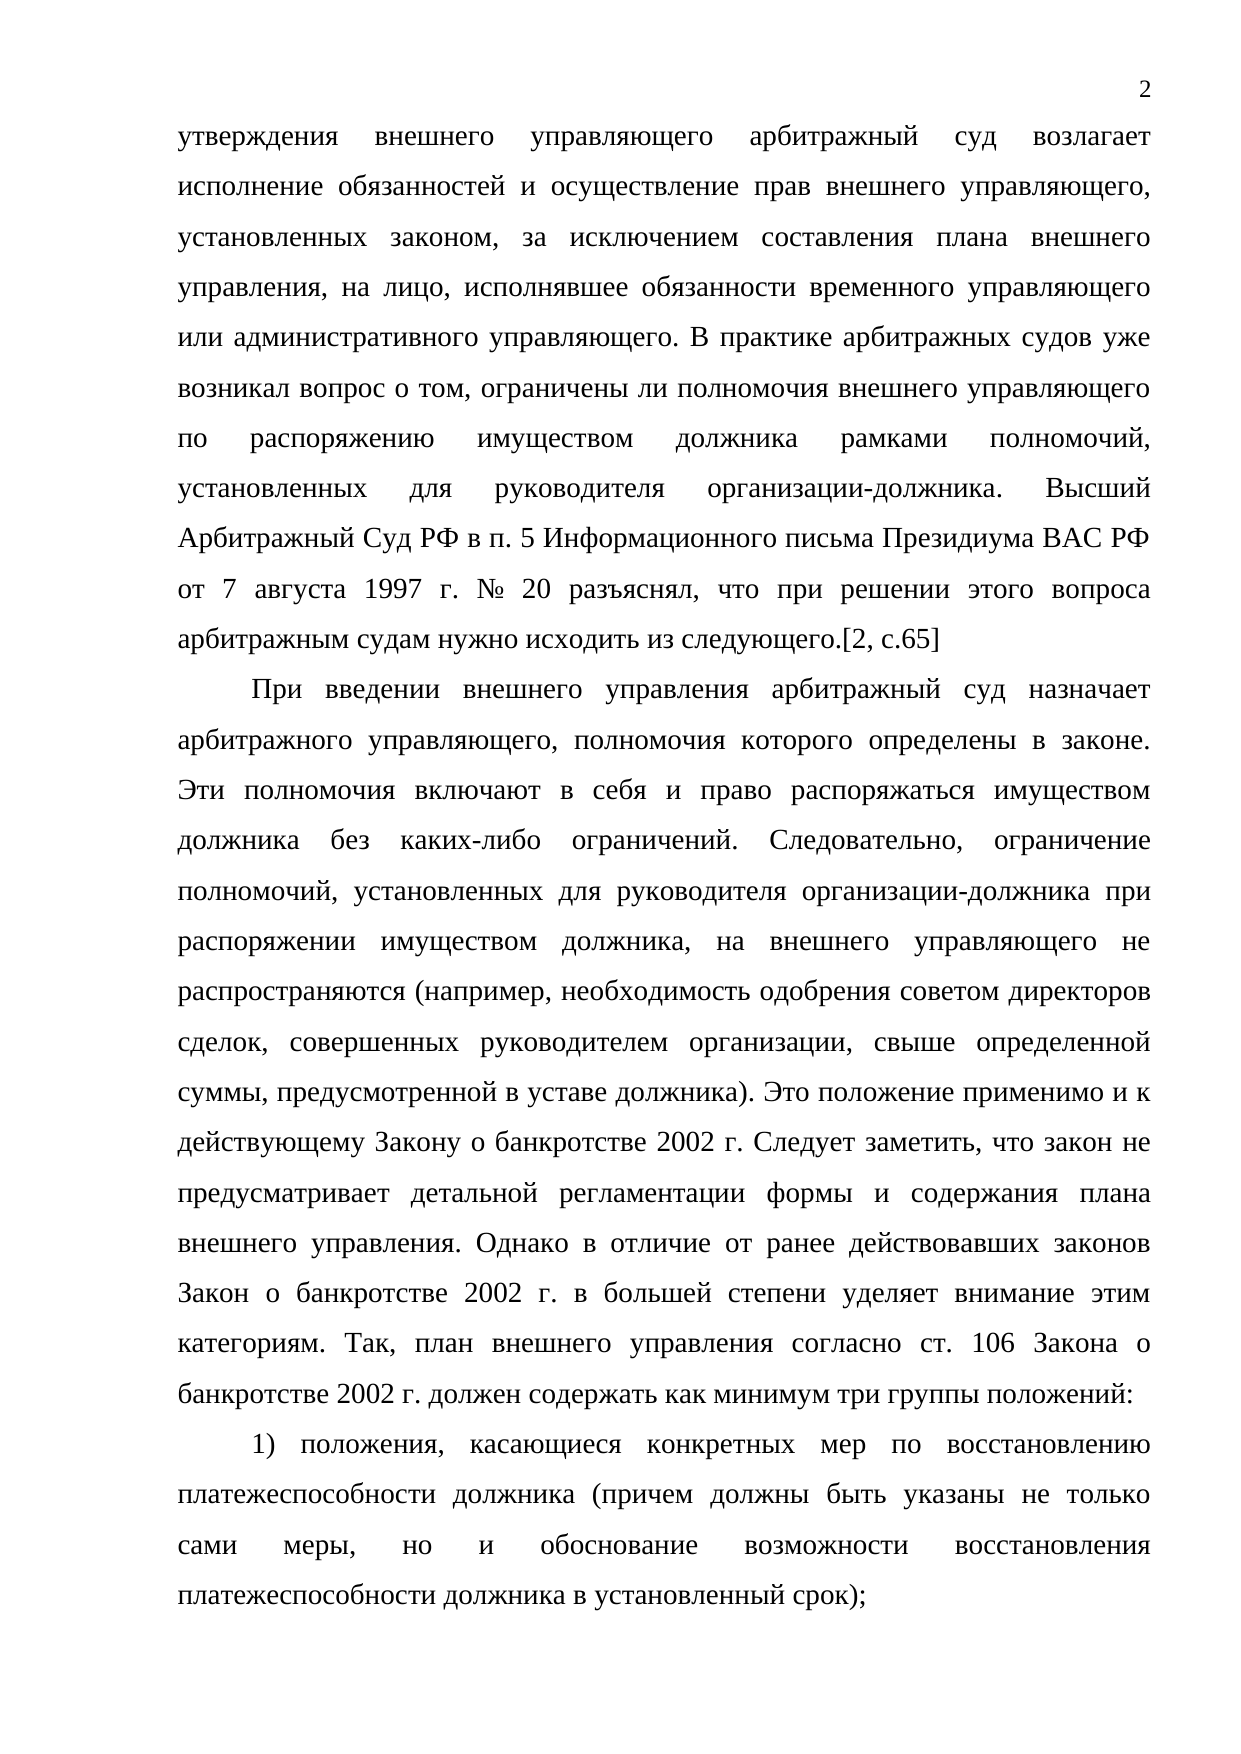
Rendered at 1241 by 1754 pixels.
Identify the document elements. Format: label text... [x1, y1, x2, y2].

text 1) положения, касающиеся конкретных мер по восстановлению платежеспособности должника (причем должны быть указаны не только сами меры, но и обоснование возможности восстановления платежеспособности должника в установленный срок); [177, 1426, 1152, 1611]
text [177, 118, 1152, 655]
text При введении внешнего управления арбитражный суд назначает арбитражного управляющего, полномочия которого определены в законе. Эти полномочия включают в себя и право распоряжаться имуществом должника без каких-либо ограничений. Следовательно, ограничение полномочий, установленных для руководителя организации-должника при распоряжении имуществом должника, на внешнего управляющего не распространяются (например, необходимость одобрения советом директоров сделок, совершенных руководителем организации, свыше определенной суммы, предусмотренной в уставе должника). Это положение применимо и к действующему Закону о банкротстве . Следует заметить, что закон не предусматривает детальной регламентации формы и содержания плана внешнего управления. Однако в отличие от ранее действовавших законов Закон о банкротстве 2002 г. в большей степени уделяет внимание этим категориям. Так, план внешнего управления согласно ст. 106 Закона о банкротстве . должен содержать как минимум три группы положений: [177, 672, 1152, 1409]
